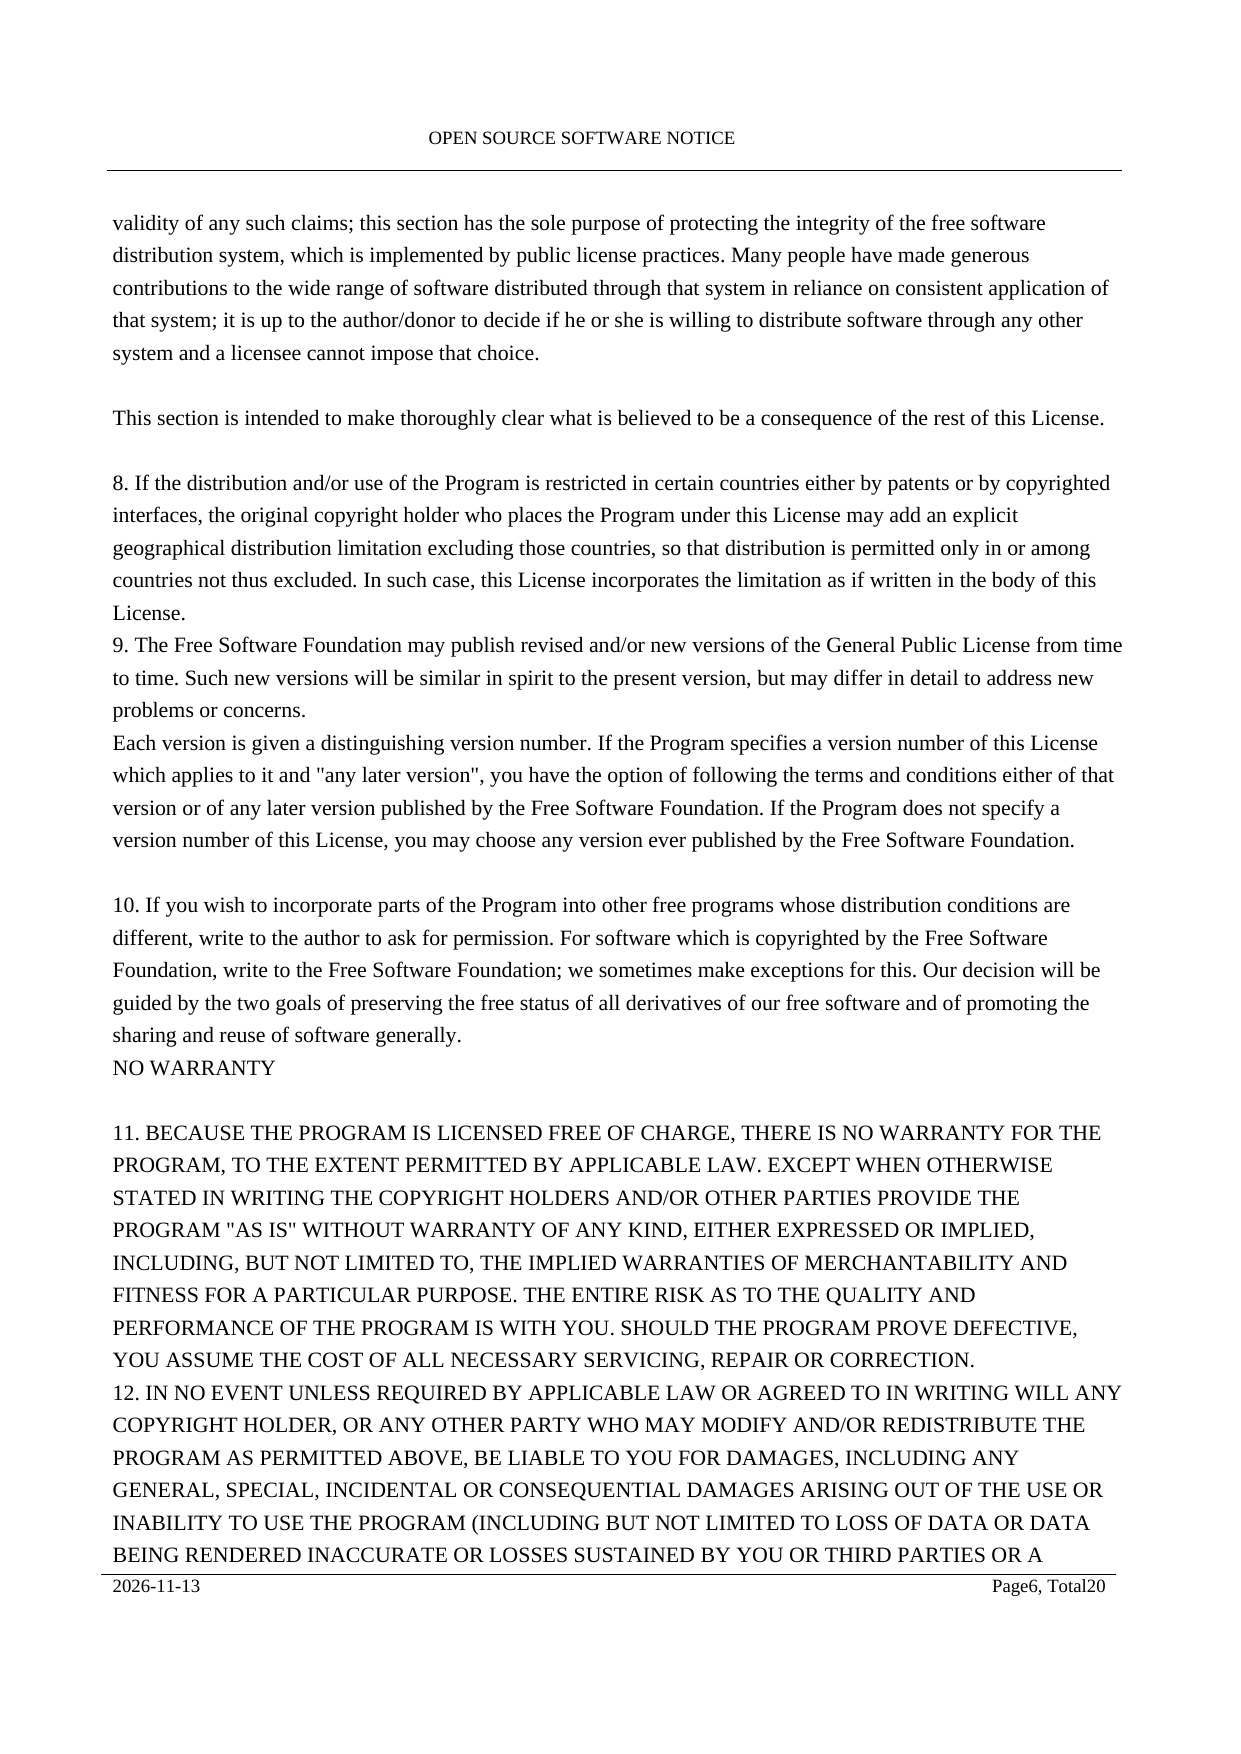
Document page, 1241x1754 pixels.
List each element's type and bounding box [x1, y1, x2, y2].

text [112, 206, 1128, 1571]
